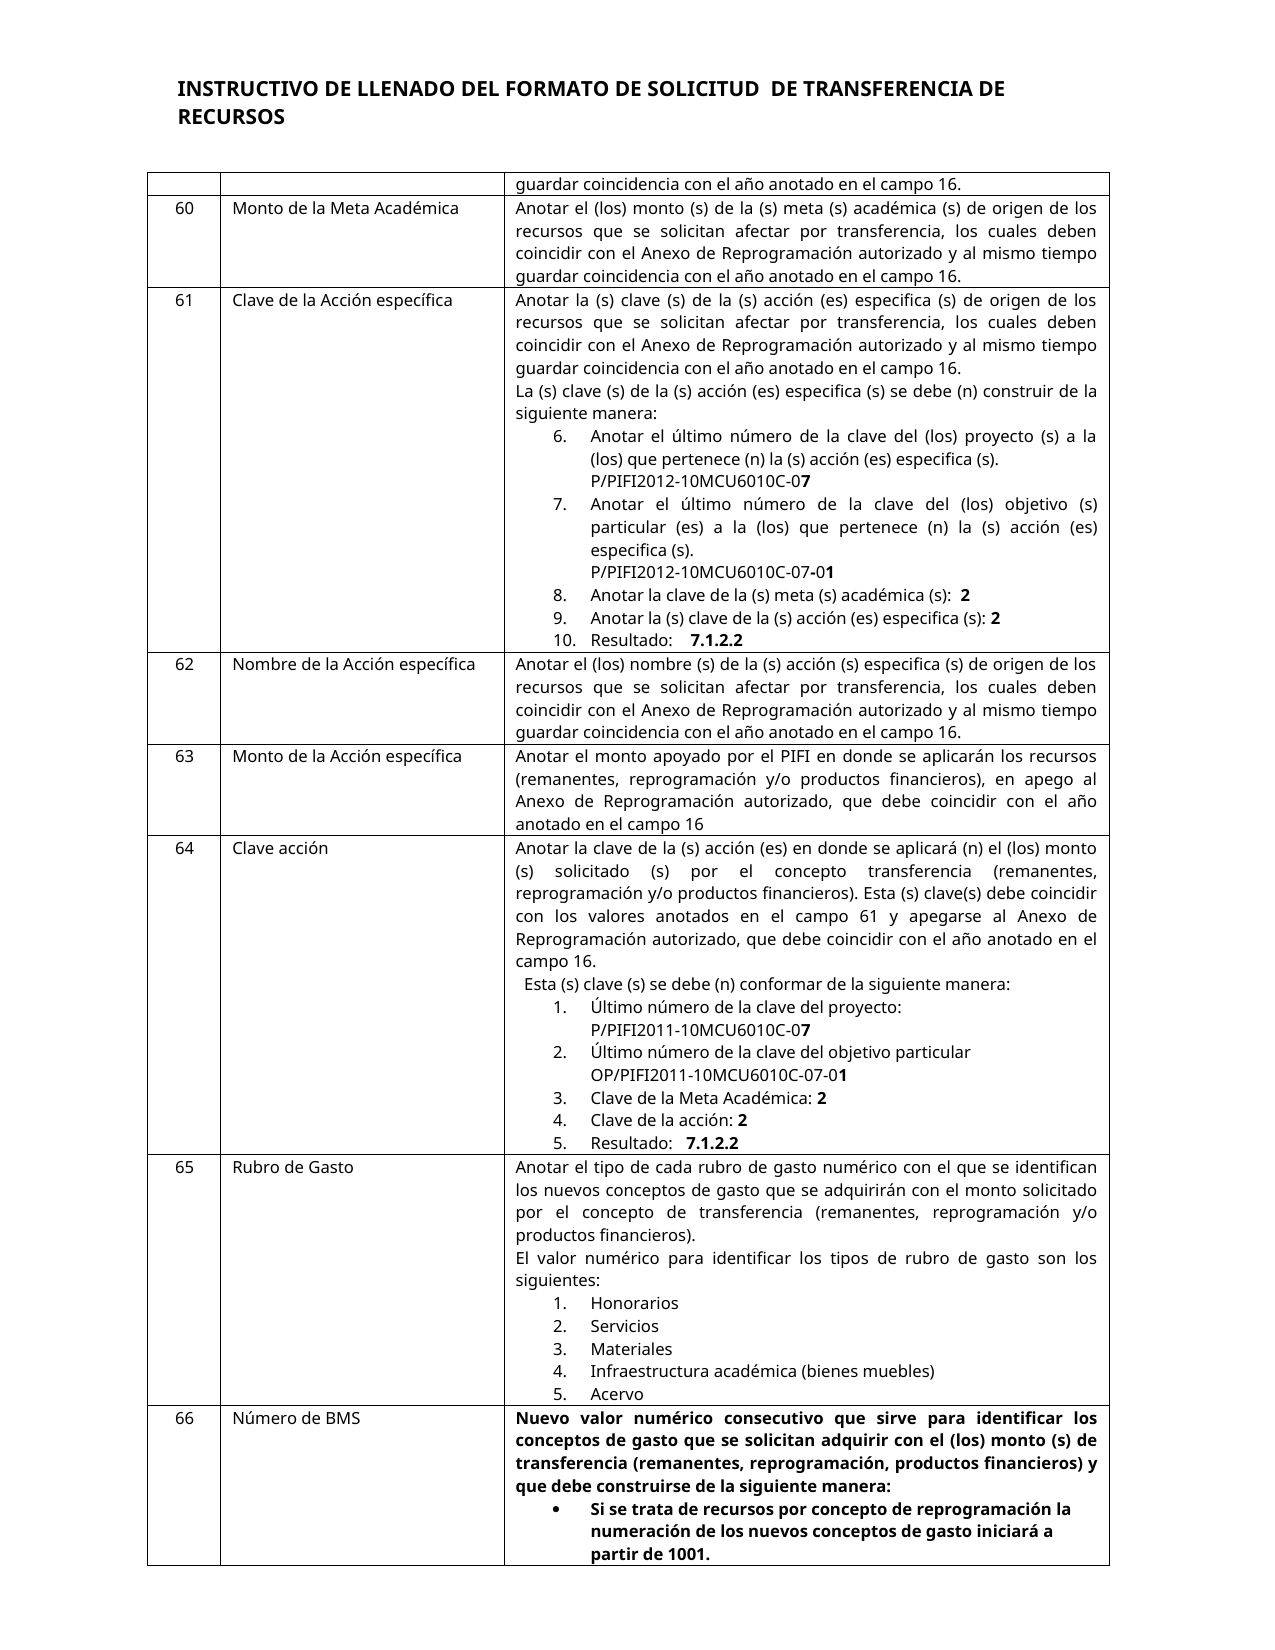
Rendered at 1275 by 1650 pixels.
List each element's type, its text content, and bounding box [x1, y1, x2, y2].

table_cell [505, 1406, 1109, 1565]
table_cell 60 [148, 196, 220, 287]
table_cell 63 [148, 745, 220, 835]
table_cell 65 [148, 1155, 220, 1405]
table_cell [505, 173, 1109, 195]
table_cell 62 [148, 653, 220, 743]
table_cell Número de BMS [221, 1406, 504, 1565]
table_cell 66 [148, 1406, 220, 1565]
table_cell Anotar la clave de la (s) acción (es) en donde se aplicará (n) el (los) monto (s) solicitado (s) por el concepto transferencia (remanentes, reprogramación y/o productos financieros). Esta (s) clave(s) debe coincidir con los valores anotados en el campo 61 y apegarse al Anexo de Reprogramación autorizado, que debe coincidir con el año anotado en el campo 16. Esta (s) clave (s) se debe (n) conformar de la siguiente manera: Último número de la clave del proyecto: P/PIFI2011-10MCU6010C-07 Último número de la clave del objetivo particular OP/PIFI2011-10MCU6010C-07-01 Clave de la Meta Académica: 2 Clave de la acción: 2 Resultado: 7.1.2.2 [505, 836, 1109, 1154]
table_cell Anotar el tipo de cada rubro de gasto numérico con el que se identifican los nuevos conceptos de gasto que se adquirirán con el monto solicitado por el concepto de transferencia (remanentes, reprogramación y/o productos financieros). El valor numérico para identificar los tipos de rubro de gasto son los siguientes: Honorarios Servicios Materiales Infraestructura académica (bienes muebles) Acervo [505, 1155, 1109, 1405]
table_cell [221, 173, 504, 195]
table_cell Anotar la (s) clave (s) de la (s) acción (es) especifica (s) de origen de los recursos que se solicitan afectar por transferencia, los cuales deben coincidir con el Anexo de Reprogramación autorizado y al mismo tiempo guardar coincidencia con el año anotado en el campo 16. La (s) clave (s) de la (s) acción (es) especifica (s) se debe (n) construir de la siguiente manera: Anotar el último número de la clave del (los) proyecto (s) a la (los) que pertenece (n) la (s) acción (es) especifica (s). P/PIFI2012-10MCU6010C-07 Anotar el último número de la clave del (los) objetivo (s) particular (es) a la (los) que pertenece (n) la (s) acción (es) especifica (s). P/PIFI2012-10MCU6010C-07-01 Anotar la clave de la (s) meta (s) académica (s): 2 Anotar la (s) clave de la (s) acción (es) especifica (s): 2 Resultado: 7.1.2.2 [505, 288, 1109, 652]
table_cell 64 [148, 836, 220, 1154]
table_cell Anotar el (los) monto (s) de la (s) meta (s) académica (s) de origen de los recursos que se solicitan afectar por transferencia, los cuales deben coincidir con el Anexo de Reprogramación autorizado y al mismo tiempo guardar coincidencia con el año anotado en el campo 16. [505, 196, 1109, 287]
table_cell Monto de la Acción específica [221, 745, 504, 835]
table_cell Monto de la Meta Académica [221, 196, 504, 287]
table_cell Rubro de Gasto [221, 1155, 504, 1405]
table_cell Nombre de la Acción específica [221, 653, 504, 743]
table_cell 59 [148, 173, 220, 195]
table_cell 61 [148, 288, 220, 652]
table_cell Clave de la Acción específica [221, 288, 504, 652]
table_cell Anotar el monto apoyado por el PIFI en donde se aplicarán los recursos (remanentes, reprogramación y/o productos financieros), en apego al Anexo de Reprogramación autorizado, que debe coincidir con el año anotado en el campo 16 [505, 745, 1109, 835]
table_cell Clave acción [221, 836, 504, 1154]
table_cell Anotar el (los) nombre (s) de la (s) acción (s) especifica (s) de origen de los recursos que se solicitan afectar por transferencia, los cuales deben coincidir con el Anexo de Reprogramación autorizado y al mismo tiempo guardar coincidencia con el año anotado en el campo 16. [505, 653, 1109, 743]
